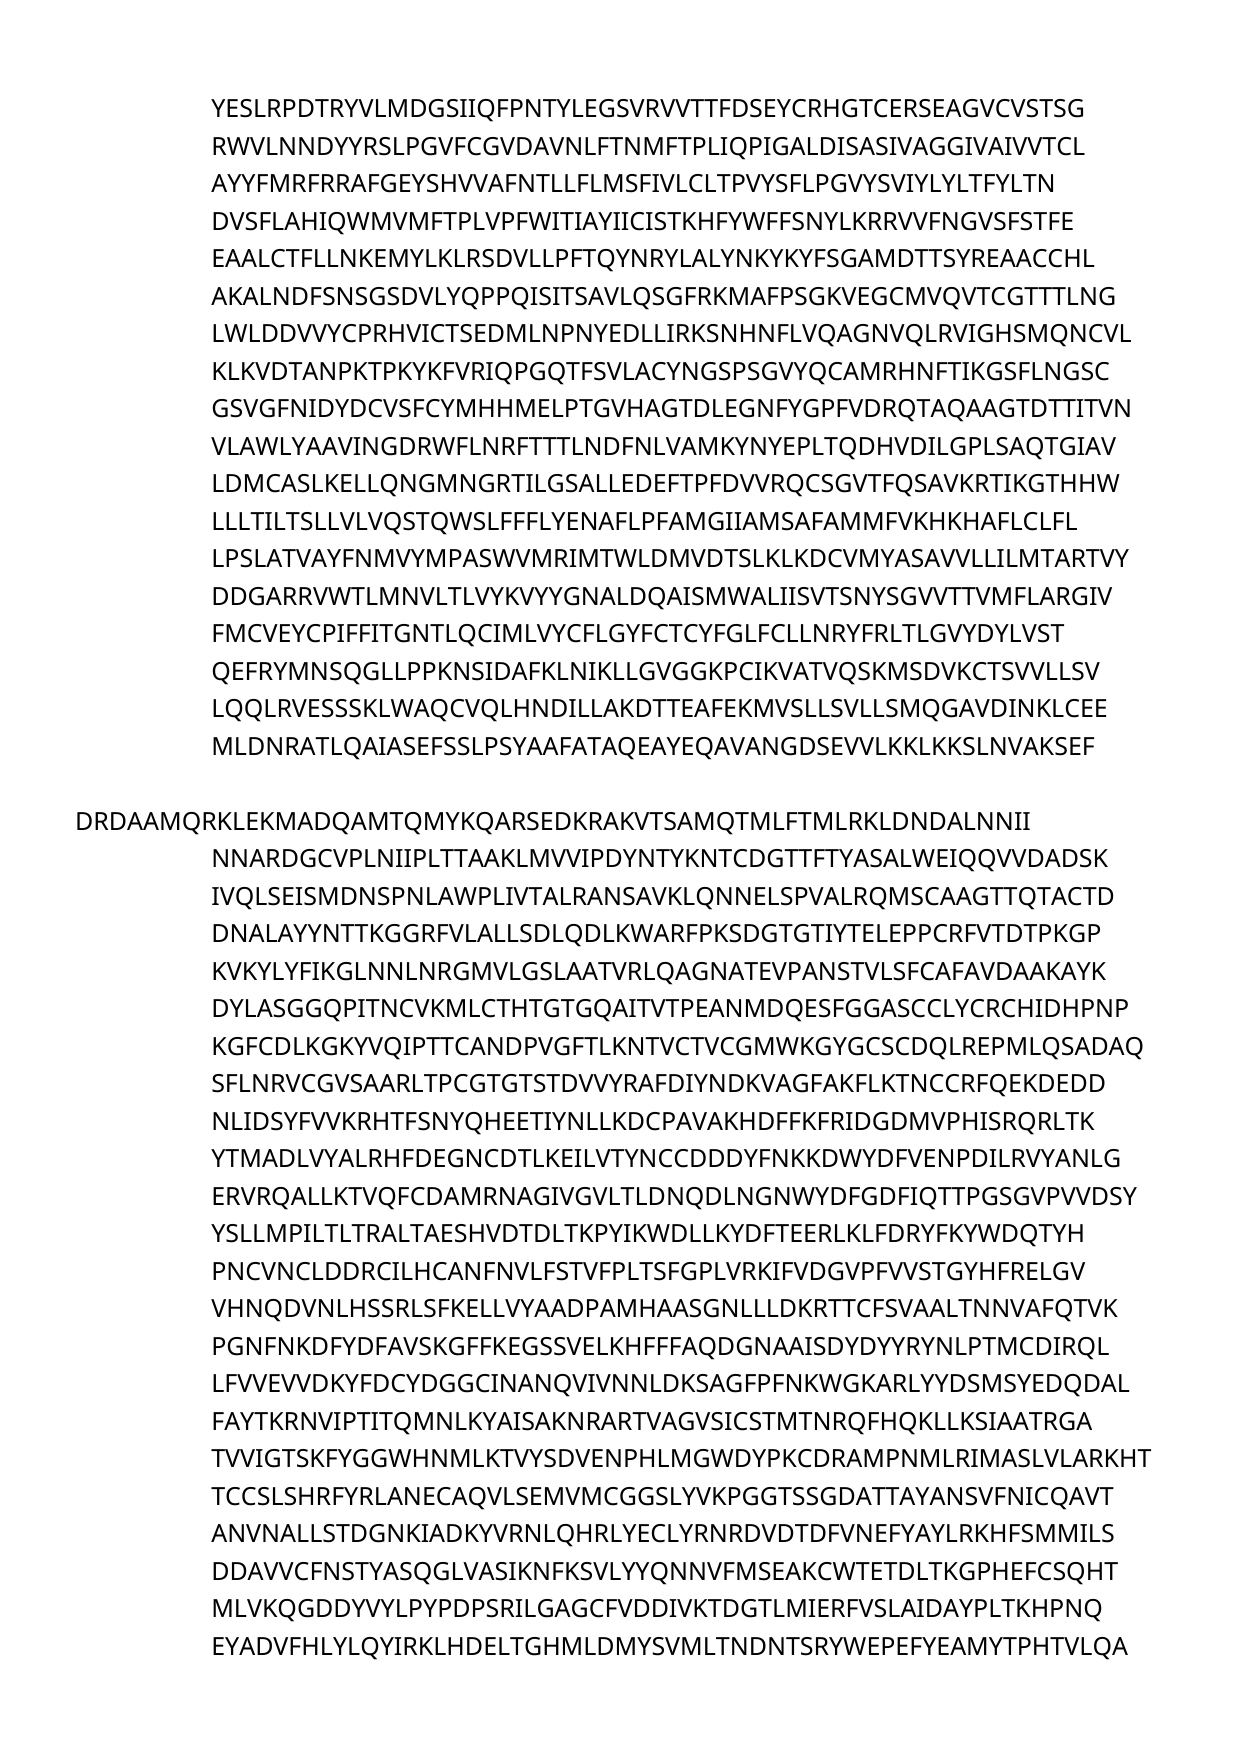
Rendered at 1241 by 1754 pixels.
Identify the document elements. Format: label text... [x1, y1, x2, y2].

text AYYFMRFRRAFGEYSHVVAFNTLLFLMSFIVLCLTPVYSFLPGVYSVIYLYLTFYLTN [75, 164, 1165, 202]
text DRDAAMQRKLEKMADQAMTQMYKQARSEDKRAKVTSAMQTMLFTMLRKLDNDALNNII [75, 764, 1165, 839]
text DYLASGGQPITNCVKMLCTHTGTGQAITVTPEANMDQESFGGASCCLYCRCHIDHPNP [75, 989, 1165, 1027]
text FAYTKRNVIPTITQMNLKYAISAKNRARTVAGVSICSTMTNRQFHQKLLKSIAATRGA [75, 1402, 1165, 1439]
text EAALCTFLLNKEMYLKLRSDVLLPFTQYNRYLALYNKYKYFSGAMDTTSYREAACCHL [75, 239, 1165, 277]
text NLIDSYFVVKRHTFSNYQHEETIYNLLKDCPAVAKHDFFKFRIDGDMVPHISRQRLTK [75, 1102, 1165, 1139]
text YESLRPDTRYVLMDGSIIQFPNTYLEGSVRVVTTFDSEYCRHGTCERSEAGVCVSTSG [75, 89, 1165, 127]
text YSLLMPILTLTRALTAESHVDTDLTKPYIKWDLLKYDFTEERLKLFDRYFKYWDQTYH [75, 1214, 1165, 1252]
text VHNQDVNLHSSRLSFKELLVYAADPAMHAASGNLLLDKRTTCFSVAALTNNVAFQTVK [75, 1289, 1165, 1327]
text DDGARRVWTLMNVLTLVYKVYYGNALDQAISMWALIISVTSNYSGVVTTVMFLARGIV [75, 577, 1165, 614]
text IVQLSEISMDNSPNLAWPLIVTALRANSAVKLQNNELSPVALRQMSCAAGTTQTACTD [75, 877, 1165, 914]
text SFLNRVCGVSAARLTPCGTGTSTDVVYRAFDIYNDKVAGFAKFLKTNCCRFQEKDEDD [75, 1064, 1165, 1102]
text LPSLATVAYFNMVYMPASWVMRIMTWLDMVDTSLKLKDCVMYASAVVLLILMTARTVY [75, 539, 1165, 577]
text AKALNDFSNSGSDVLYQPPQISITSAVLQSGFRKMAFPSGKVEGCMVQVTCGTTTLNG [75, 277, 1165, 314]
text TVVIGTSKFYGGWHNMLKTVYSDVENPHLMGWDYPKCDRAMPNMLRIMASLVLARKHT [75, 1439, 1165, 1477]
text RWVLNNDYYRSLPGVFCGVDAVNLFTNMFTPLIQPIGALDISASIVAGGIVAIVVTCL [75, 127, 1165, 164]
text NNARDGCVPLNIIPLTTAAKLMVVIPDYNTYKNTCDGTTFTYASALWEIQQVVDADSK [75, 839, 1165, 877]
text QEFRYMNSQGLLPPKNSIDAFKLNIKLLGVGGKPCIKVATVQSKMSDVKCTSVVLLSV [75, 652, 1165, 689]
text TCCSLSHRFYRLANECAQVLSEMVMCGGSLYVKPGGTSSGDATTAYANSVFNICQAVT [75, 1477, 1165, 1514]
text KGFCDLKGKYVQIPTTCANDPVGFTLKNTVCTVCGMWKGYGCSCDQLREPMLQSADAQ [75, 1027, 1165, 1064]
text LDMCASLKELLQNGMNGRTILGSALLEDEFTPFDVVRQCSGVTFQSAVKRTIKGTHHW [75, 464, 1165, 502]
text DDAVVCFNSTYASQGLVASIKNFKSVLYYQNNVFMSEAKCWTETDLTKGPHEFCSQHT [75, 1552, 1165, 1589]
text LQQLRVESSSKLWAQCVQLHNDILLAKDTTEAFEKMVSLLSVLLSMQGAVDINKLCEE [75, 689, 1165, 727]
text LFVVEVVDKYFDCYDGGCINANQVIVNNLDKSAGFPFNKWGKARLYYDSMSYEDQDAL [75, 1364, 1165, 1402]
text FMCVEYCPIFFITGNTLQCIMLVYCFLGYFCTCYFGLFCLLNRYFRLTLGVYDYLVST [75, 614, 1165, 652]
text LWLDDVVYCPRHVICTSEDMLNPNYEDLLIRKSNHNFLVQAGNVQLRVIGHSMQNCVL [75, 314, 1165, 352]
text EYADVFHLYLQYIRKLHDELTGHMLDMYSVMLTNDNTSRYWEPEFYEAMYTPHTVLQA [75, 1627, 1165, 1664]
text PNCVNCLDDRCILHCANFNVLFSTVFPLTSFGPLVRKIFVDGVPFVVSTGYHFRELGV [75, 1252, 1165, 1289]
text ERVRQALLKTVQFCDAMRNAGIVGVLTLDNQDLNGNWYDFGDFIQTTPGSGVPVVDSY [75, 1177, 1165, 1214]
text MLVKQGDDYVYLPYPDPSRILGAGCFVDDIVKTDGTLMIERFVSLAIDAYPLTKHPNQ [75, 1589, 1165, 1627]
text DNALAYYNTTKGGRFVLALLSDLQDLKWARFPKSDGTGTIYTELEPPCRFVTDTPKGP [75, 914, 1165, 952]
text ANVNALLSTDGNKIADKYVRNLQHRLYECLYRNRDVDTDFVNEFYAYLRKHFSMMILS [75, 1514, 1165, 1552]
text YTMADLVYALRHFDEGNCDTLKEILVTYNCCDDDYFNKKDWYDFVENPDILRVYANLG [75, 1139, 1165, 1177]
text PGNFNKDFYDFAVSKGFFKEGSSVELKHFFFAQDGNAAISDYDYYRYNLPTMCDIRQL [75, 1327, 1165, 1364]
text MLDNRATLQAIASEFSSLPSYAAFATAQEAYEQAVANGDSEVVLKKLKKSLNVAKSEF [75, 727, 1165, 764]
text GSVGFNIDYDCVSFCYMHHMELPTGVHAGTDLEGNFYGPFVDRQTAQAAGTDTTITVN [75, 389, 1165, 427]
text LLLTILTSLLVLVQSTQWSLFFFLYENAFLPFAMGIIAMSAFAMMFVKHKHAFLCLFL [75, 502, 1165, 539]
text KLKVDTANPKTPKYKFVRIQPGQTFSVLACYNGSPSGVYQCAMRHNFTIKGSFLNGSC [75, 352, 1165, 389]
text DVSFLAHIQWMVMFTPLVPFWITIAYIICISTKHFYWFFSNYLKRRVVFNGVSFSTFE [75, 202, 1165, 239]
text VLAWLYAAVINGDRWFLNRFTTTLNDFNLVAMKYNYEPLTQDHVDILGPLSAQTGIAV [75, 427, 1165, 464]
text KVKYLYFIKGLNNLNRGMVLGSLAATVRLQAGNATEVPANSTVLSFCAFAVDAAKAYK [75, 952, 1165, 989]
